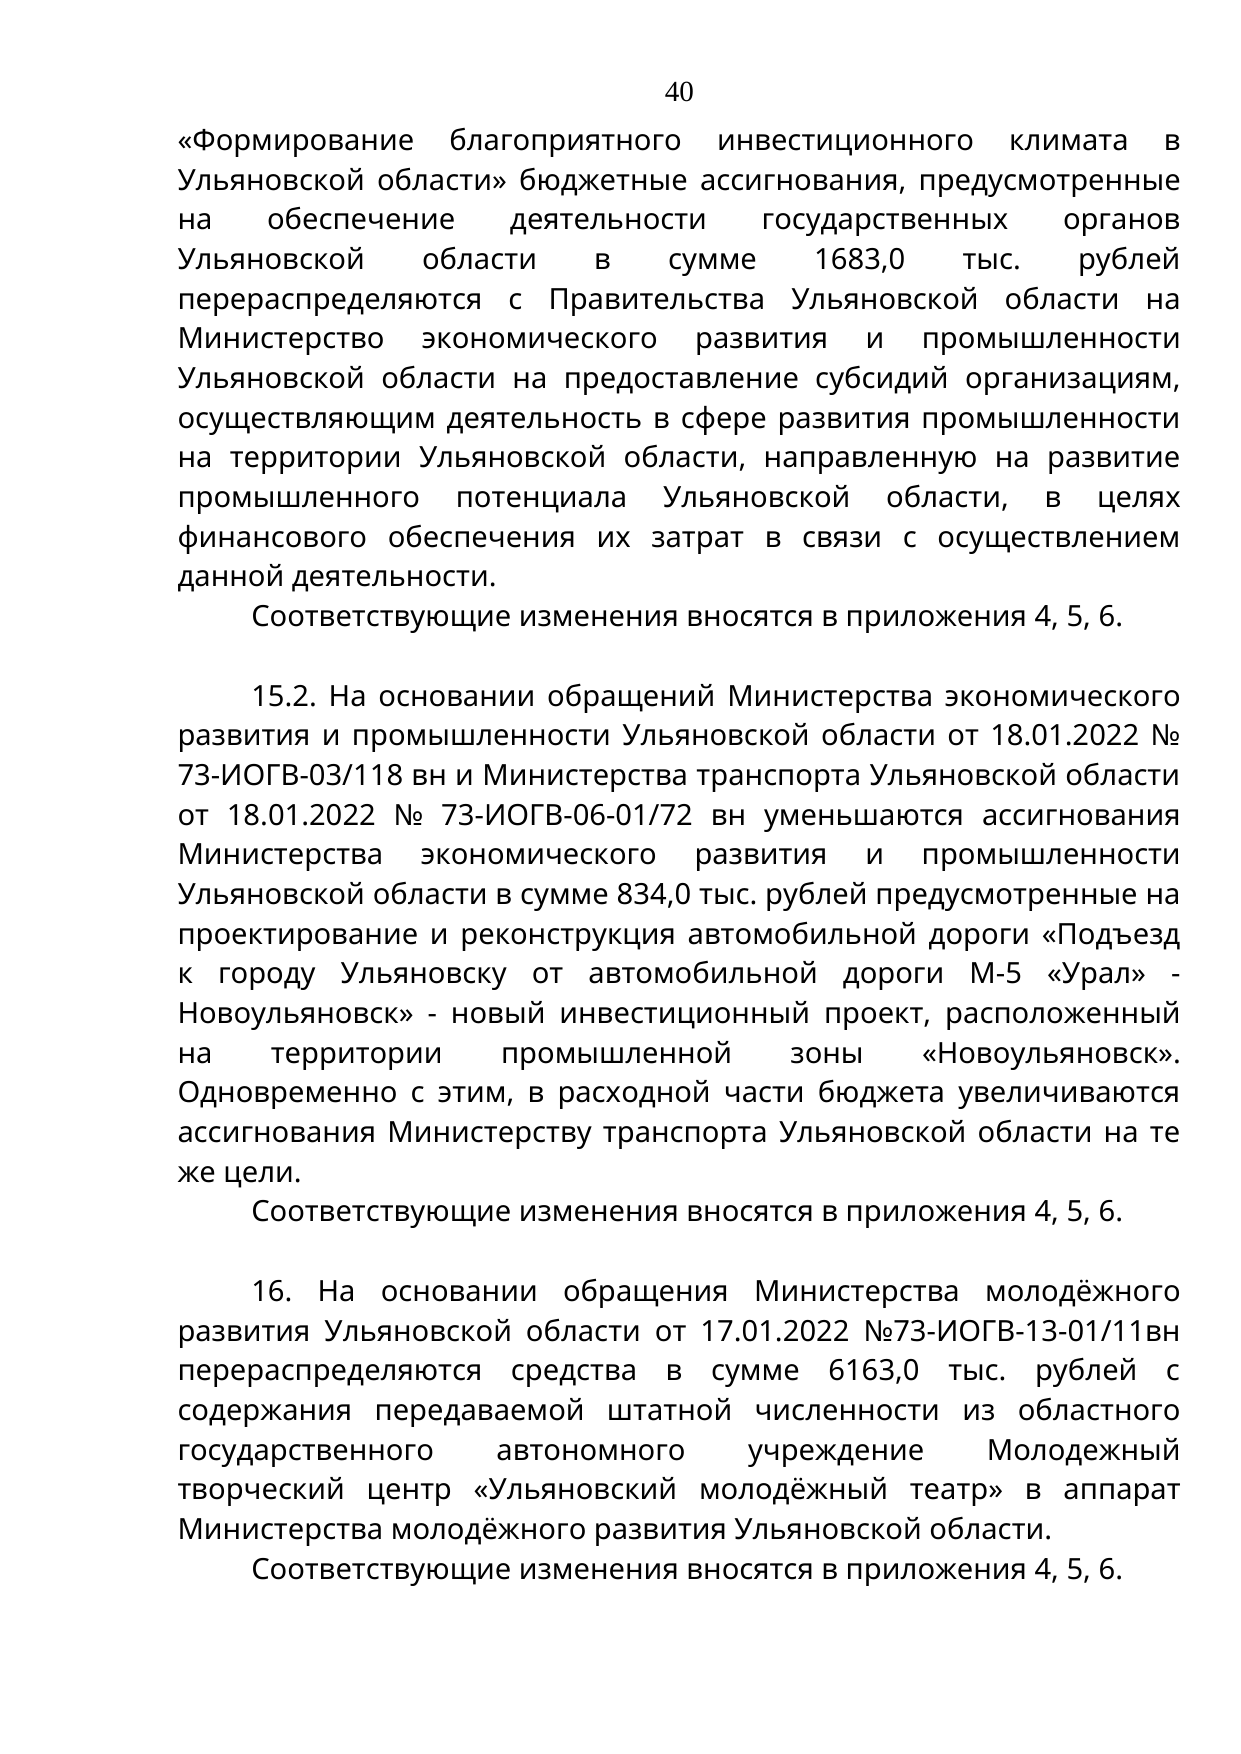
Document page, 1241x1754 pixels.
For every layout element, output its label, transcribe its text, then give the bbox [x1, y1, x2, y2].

text Соответствующие изменения вносятся в приложения 4, 5, 6. [177, 595, 1181, 635]
text Соответствующие изменения вносятся в приложения 4, 5, 6. [177, 1191, 1181, 1230]
text 15.2. На основании обращений Министерства экономического развития и промышленности Ульяновской области от 18.01.2022 № 73-ИОГВ-03/118 вн и Министерства транспорта Ульяновской области от 18.01.2022 № 73-ИОГВ-06-01/72 вн уменьшаются ассигнования Министерства экономического развития и промышленности Ульяновской области в сумме 834,0 тыс. рублей предусмотренные на проектирование и реконструкция автомобильной дороги «Подъезд к городу Ульяновску от автомобильной дороги М-5 «Урал» - Новоульяновск» - новый инвестиционный проект, расположенный на территории промышленной зоны «Новоульяновск». Одновременно с этим, в расходной части бюджета увеличиваются ассигнования Министерству транспорта Ульяновской области на те же цели. [177, 675, 1181, 1191]
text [177, 119, 1187, 595]
text Соответствующие изменения вносятся в приложения 4, 5, 6. [177, 1548, 1181, 1588]
text 16. На основании обращения Министерства молодёжного развития Ульяновской области от 17.01.2022 №73-ИОГВ-13-01/11вн перераспределяются средства в сумме 6163,0 тыс. рублей с содержания передаваемой штатной численности из областного государственного автономного учреждение Молодежный творческий центр «Ульяновский молодёжный театр» в аппарат Министерства молодёжного развития Ульяновской области. [177, 1270, 1181, 1548]
